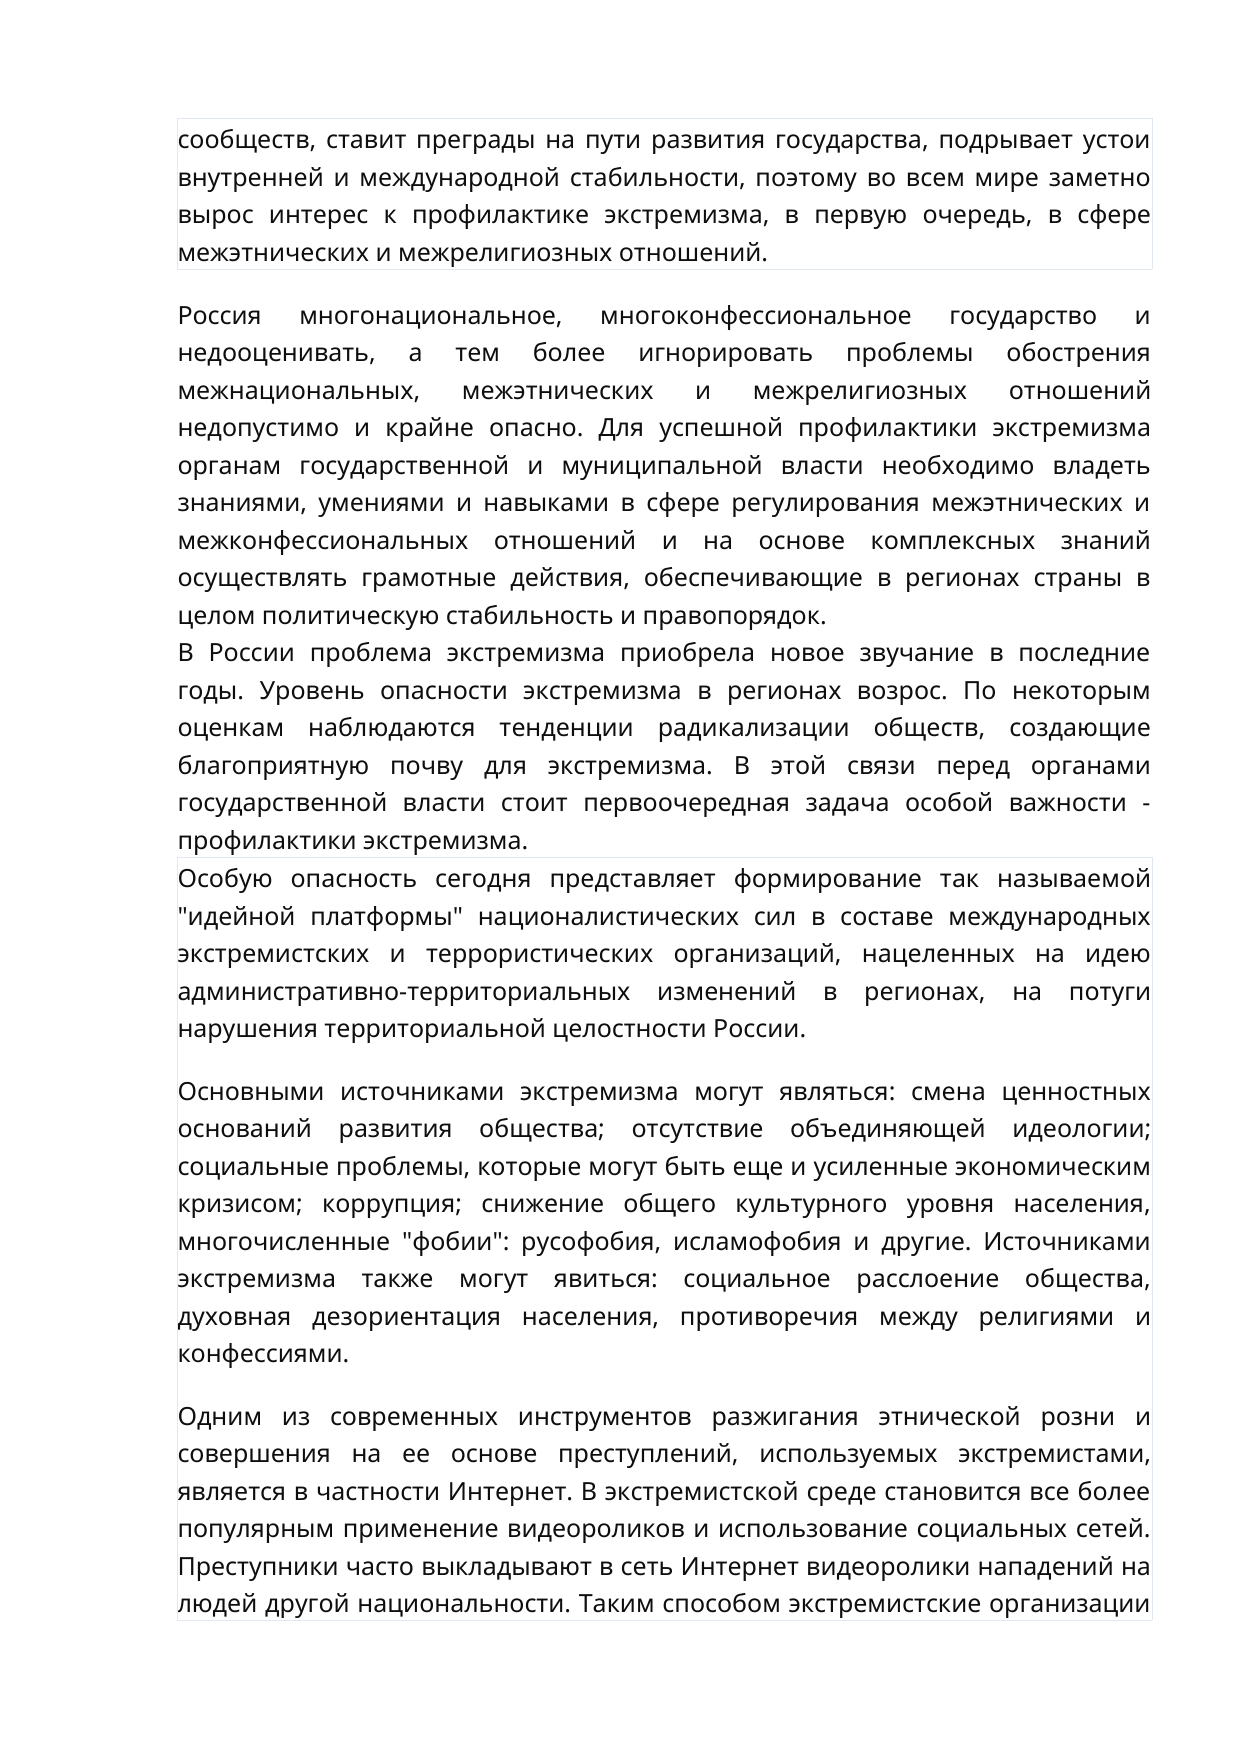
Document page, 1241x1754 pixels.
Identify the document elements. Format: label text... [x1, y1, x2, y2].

text Особую опасность сегодня представляет формирование так называемой "идейной платформы" националистических сил в составе международных экстремистских и террористических организаций, нацеленных на идею административно-территориальных изменений в регионах, на потуги нарушения территориальной целостности России. [178, 858, 1152, 1045]
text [178, 119, 1152, 269]
text Россия многонациональное, многоконфессиональное государство и недооценивать, а тем более игнорировать проблемы обострения межнациональных, межэтнических и межрелигиозных отношений недопустимо и крайне опасно. Для успешной профилактики экстремизма органам государственной и муниципальной власти необходимо владеть знаниями, умениями и навыками в сфере регулирования межэтнических и межконфессиональных отношений и на основе комплексных знаний осуществлять грамотные действия, обеспечивающие в регионах страны в целом политическую стабильность и правопорядок. [177, 294, 1152, 632]
text Основными источниками экстремизма могут являться: смена ценностных оснований развития общества; отсутствие объединяющей идеологии; социальные проблемы, которые могут быть еще и усиленные экономическим кризисом; коррупция; снижение общего культурного уровня населения, многочисленные "фобии": русофобия, исламофобия и другие. Источниками экстремизма также могут явиться: социальное расслоение общества, духовная дезориентация населения, противоречия между религиями и конфессиями. [178, 1069, 1152, 1370]
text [178, 1394, 1152, 1620]
text В России проблема экстремизма приобрела новое звучание в последние годы. Уровень опасности экстремизма в регионах возрос. По некоторым оценкам наблюдаются тенденции радикализации обществ, создающие благоприятную почву для экстремизма. В этой связи перед органами государственной власти стоит первоочередная задача особой важности - профилактики экстремизма. [177, 632, 1152, 857]
